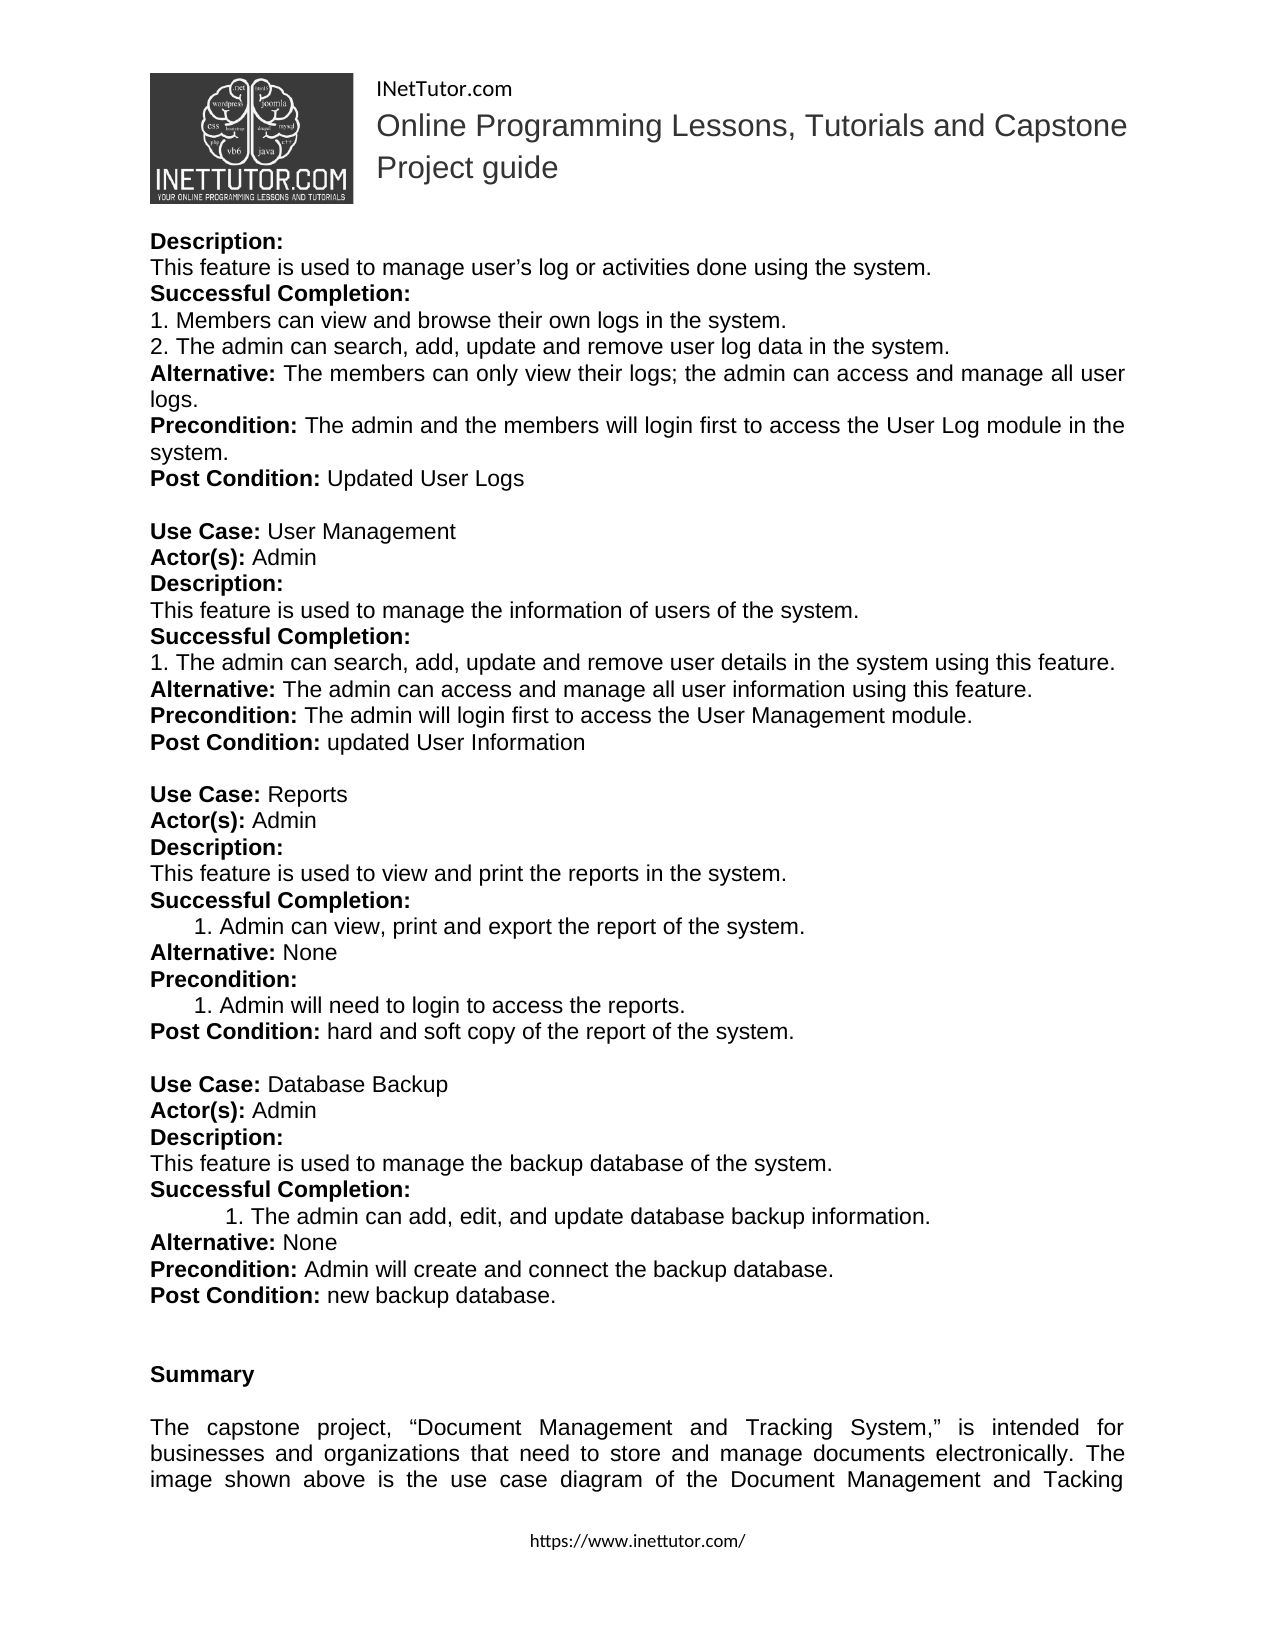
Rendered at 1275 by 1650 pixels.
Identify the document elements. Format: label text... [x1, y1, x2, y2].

text Precondition: Admin will create and connect the backup database. [150, 1256, 1125, 1282]
list The admin can add, edit, and update database backup information. [225, 1203, 1125, 1229]
text Precondition: [150, 966, 1125, 992]
text Summary [150, 1361, 1125, 1387]
text Successful Completion: [150, 623, 1125, 649]
text Precondition: The admin and the members will login first to access the User Log module in the system. [150, 412, 1125, 465]
text Alternative: None [150, 1229, 1125, 1256]
text Description: [150, 834, 1125, 860]
text Use Case: Reports [150, 781, 1125, 807]
list Admin will need to login to access the reports. [194, 992, 1125, 1018]
text Post Condition: new backup database. [150, 1282, 1125, 1308]
text Successful Completion: [150, 280, 1125, 307]
text Successful Completion: [150, 887, 1125, 913]
text Use Case: User Management [150, 518, 1125, 544]
text Use Case: Database Backup [150, 1071, 1125, 1097]
list Admin can view, print and export the report of the system. [194, 913, 1125, 939]
text Alternative: The admin can access and manage all user information using this feature. [150, 676, 1125, 702]
text Actor(s): Admin [150, 807, 1125, 834]
text Actor(s): Admin [150, 1097, 1125, 1124]
text This feature is used to manage the backup database of the system. [150, 1150, 1125, 1176]
text Alternative: The members can only view their logs; the admin can access and manage all user logs. [150, 359, 1125, 412]
text Precondition: The admin will login first to access the User Management module. [150, 702, 1125, 728]
list The admin can search, add, update and remove user log data in the system. [150, 333, 1125, 359]
list The admin can search, add, update and remove user details in the system using this feature. [150, 649, 1125, 676]
text Actor(s): Admin [150, 544, 1125, 570]
list Members can view and browse their own logs in the system. [150, 307, 1125, 333]
text This feature is used to view and print the reports in the system. [150, 860, 1125, 887]
text Successful Completion: [150, 1176, 1125, 1203]
text Post Condition: hard and soft copy of the report of the system. [150, 1018, 1125, 1045]
text This feature is used to manage the information of users of the system. [150, 597, 1125, 623]
text Description: [150, 228, 1125, 254]
text Alternative: None [150, 939, 1125, 966]
text Description: [150, 570, 1125, 597]
text Description: [150, 1124, 1125, 1150]
text Post Condition: updated User Information [150, 728, 1125, 755]
text Post Condition: Updated User Logs [150, 465, 1125, 491]
picture [150, 73, 354, 204]
text This feature is used to manage user’s log or activities done using the system. [150, 254, 1125, 280]
